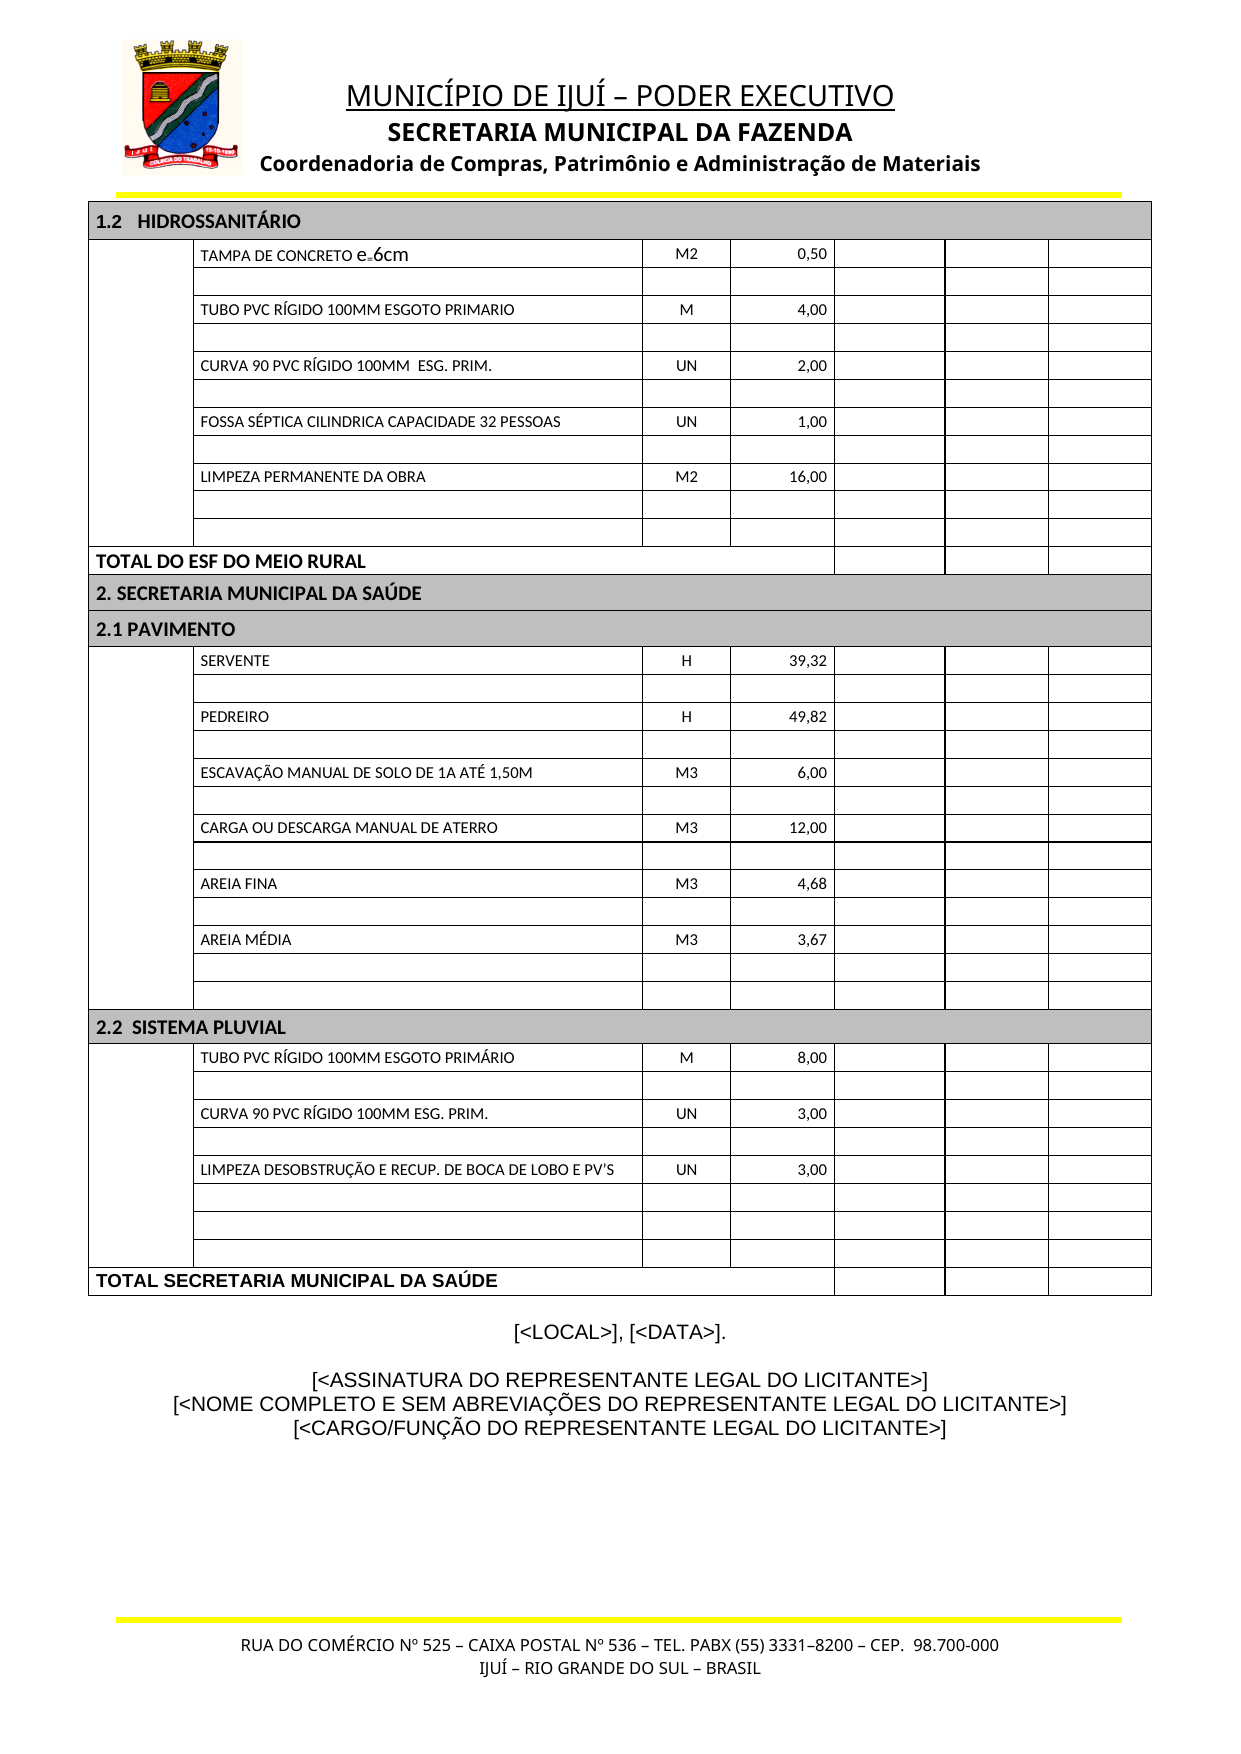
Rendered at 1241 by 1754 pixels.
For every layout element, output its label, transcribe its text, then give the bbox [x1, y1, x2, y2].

table_cell [643, 491, 730, 518]
table_cell [1049, 268, 1151, 295]
table_cell [835, 1212, 944, 1239]
table_cell [1049, 324, 1151, 351]
table_cell TOTAL DO ESF DO MEIO RURAL [89, 547, 834, 574]
table_cell 3,00 [731, 1156, 834, 1183]
table_cell AREIA FINA [194, 870, 642, 897]
table_cell [946, 675, 1048, 702]
table_cell 2. SECRETARIA MUNICIPAL DA SAÚDE [89, 575, 1151, 610]
table_cell [194, 954, 642, 981]
table_cell 39,32 [731, 647, 834, 674]
table_cell [946, 898, 1048, 925]
table_cell [89, 1044, 193, 1267]
table_cell [1049, 240, 1151, 267]
table_cell [643, 898, 730, 925]
table_cell TAMPA DE CONCRETO e=6cm [194, 240, 642, 267]
table_cell [1049, 436, 1151, 462]
table_cell [1049, 491, 1151, 518]
table_cell [643, 787, 730, 813]
table_cell M2 [643, 240, 730, 267]
table_cell [835, 464, 944, 490]
table_cell [835, 408, 944, 434]
table_cell [643, 268, 730, 295]
table_cell [1049, 352, 1151, 379]
table_cell [643, 380, 730, 407]
table_cell [1049, 464, 1151, 490]
table_cell [946, 464, 1048, 490]
table_cell [835, 436, 944, 462]
table_cell 12,00 [731, 815, 834, 841]
table_cell [731, 491, 834, 518]
table_cell [194, 898, 642, 925]
table_cell H [643, 647, 730, 674]
table_cell [946, 268, 1048, 295]
table_cell [731, 1184, 834, 1211]
table_cell LIMPEZA DESOBSTRUÇÃO E RECUP. DE BOCA DE LOBO E PV’S [194, 1156, 642, 1183]
table_cell [731, 380, 834, 407]
table_cell [731, 898, 834, 925]
table_cell [1049, 787, 1151, 813]
table_cell 6,00 [731, 759, 834, 786]
table_cell [1049, 870, 1151, 897]
table_cell [946, 954, 1048, 981]
table_cell [1049, 547, 1151, 574]
table_cell [835, 1128, 944, 1155]
table_cell [835, 1156, 944, 1183]
table_cell [946, 982, 1048, 1009]
table_cell CURVA 90 PVC RÍGIDO 100MM ESG. PRIM. [194, 1100, 642, 1127]
table_cell [946, 870, 1048, 897]
table_cell M3 [643, 926, 730, 953]
table_cell [835, 870, 944, 897]
table_cell 2.1 PAVIMENTO [89, 611, 1151, 646]
table_cell M3 [643, 870, 730, 897]
table_cell TOTAL SECRETARIA MUNICIPAL DA SAÚDE [89, 1268, 834, 1294]
table_cell [835, 240, 944, 267]
table_cell [835, 675, 944, 702]
table_cell [835, 324, 944, 351]
table_cell [946, 815, 1048, 841]
text [<ASSINATURA DO REPRESENTANTE LEGAL DO LICITANTE>] [118, 1367, 1122, 1391]
table_cell [835, 1044, 944, 1071]
table_cell AREIA MÉDIA [194, 926, 642, 953]
table_cell [946, 352, 1048, 379]
table_cell [1049, 408, 1151, 434]
table_cell UN [643, 408, 730, 434]
table_cell [194, 1128, 642, 1155]
table_cell [1049, 1100, 1151, 1127]
table_cell [1049, 1268, 1151, 1294]
table_cell [1049, 1072, 1151, 1099]
table_cell [946, 1156, 1048, 1183]
table_cell ESCAVAÇÃO MANUAL DE SOLO DE 1A ATÉ 1,50M [194, 759, 642, 786]
table_cell [731, 436, 834, 462]
table_cell [194, 787, 642, 813]
table_cell [643, 1240, 730, 1267]
table_cell [946, 787, 1048, 813]
table_cell [946, 759, 1048, 786]
table_cell [835, 787, 944, 813]
table_cell [1049, 675, 1151, 702]
table_cell [1049, 731, 1151, 758]
table_cell [946, 1044, 1048, 1071]
table_cell [194, 843, 642, 869]
table_cell [1049, 647, 1151, 674]
table_cell [1049, 296, 1151, 323]
table_cell [643, 843, 730, 869]
table_cell 2,00 [731, 352, 834, 379]
table_cell [731, 954, 834, 981]
table_cell [1049, 380, 1151, 407]
table_cell [194, 1212, 642, 1239]
table_cell [946, 296, 1048, 323]
table_cell [835, 1072, 944, 1099]
table_cell [835, 703, 944, 730]
table_cell [194, 324, 642, 351]
table_cell [835, 759, 944, 786]
table_cell [946, 731, 1048, 758]
table_cell TUBO PVC RÍGIDO 100MM ESGOTO PRIMÁRIO [194, 1044, 642, 1071]
table_cell [731, 519, 834, 546]
table_cell [194, 519, 642, 546]
table_cell [643, 1072, 730, 1099]
table_cell [643, 954, 730, 981]
table_cell [194, 380, 642, 407]
text [<CARGO/FUNÇÃO DO REPRESENTANTE LEGAL DO LICITANTE>] [118, 1415, 1122, 1439]
table_cell [731, 787, 834, 813]
table_cell [946, 1100, 1048, 1127]
table_cell 4,00 [731, 296, 834, 323]
table_cell 8,00 [731, 1044, 834, 1071]
table_cell [946, 408, 1048, 434]
table_cell H [643, 703, 730, 730]
table_cell [731, 843, 834, 869]
table_cell [835, 1268, 944, 1294]
table_cell FOSSA SÉPTICA CILINDRICA CAPACIDADE 32 PESSOAS [194, 408, 642, 434]
table_cell [731, 982, 834, 1009]
table_cell [946, 843, 1048, 869]
table_cell [946, 1184, 1048, 1211]
table_cell [835, 380, 944, 407]
table_cell M2 [643, 464, 730, 490]
table_cell PEDREIRO [194, 703, 642, 730]
table_cell [835, 1100, 944, 1127]
table_cell [835, 547, 944, 574]
table_cell 2.2 SISTEMA PLUVIAL [89, 1010, 1151, 1043]
table_cell 3,67 [731, 926, 834, 953]
table_cell [731, 324, 834, 351]
table_cell [1049, 926, 1151, 953]
table_cell CARGA OU DESCARGA MANUAL DE ATERRO [194, 815, 642, 841]
table_cell [835, 926, 944, 953]
table_cell [835, 1240, 944, 1267]
table_cell 1.2 HIDROSSANITÁRIO [89, 202, 1151, 239]
table_cell SERVENTE [194, 647, 642, 674]
table_cell [194, 1072, 642, 1099]
table_cell [1049, 898, 1151, 925]
table_cell [731, 1128, 834, 1155]
table_cell 49,82 [731, 703, 834, 730]
table_cell [643, 324, 730, 351]
table_cell [946, 647, 1048, 674]
table_cell [643, 1184, 730, 1211]
table_cell [1049, 1128, 1151, 1155]
table_cell [89, 647, 193, 1009]
table_cell 0,50 [731, 240, 834, 267]
table_cell [194, 675, 642, 702]
table_cell [194, 1240, 642, 1267]
table_cell [835, 491, 944, 518]
text [<NOME COMPLETO E SEM ABREVIAÇÕES DO REPRESENTANTE LEGAL DO LICITANTE>] [118, 1391, 1122, 1415]
table_cell [1049, 759, 1151, 786]
table_cell M3 [643, 815, 730, 841]
table_cell [946, 1268, 1048, 1294]
table_cell [1049, 1044, 1151, 1071]
table_cell [946, 324, 1048, 351]
table_cell [1049, 1212, 1151, 1239]
table_cell [1049, 1240, 1151, 1267]
table_cell [731, 268, 834, 295]
table_cell [194, 731, 642, 758]
table_cell [1049, 1184, 1151, 1211]
table_cell [731, 1240, 834, 1267]
table_cell [643, 675, 730, 702]
table_cell [835, 954, 944, 981]
table_cell [643, 1128, 730, 1155]
table_cell [946, 1240, 1048, 1267]
table_cell [1049, 815, 1151, 841]
table_cell [643, 519, 730, 546]
table_cell [194, 268, 642, 295]
table_cell [1049, 1156, 1151, 1183]
table_cell [835, 731, 944, 758]
table_cell M3 [643, 759, 730, 786]
table_cell [946, 380, 1048, 407]
table_cell [731, 1072, 834, 1099]
table_cell [946, 547, 1048, 574]
table_cell TUBO PVC RÍGIDO 100MM ESGOTO PRIMARIO [194, 296, 642, 323]
table_cell [835, 982, 944, 1009]
table_cell [946, 1072, 1048, 1099]
table_cell [194, 491, 642, 518]
table_cell LIMPEZA PERMANENTE DA OBRA [194, 464, 642, 490]
table_cell UN [643, 1156, 730, 1183]
table_cell [194, 1184, 642, 1211]
table_cell [89, 240, 193, 546]
table_cell [643, 1212, 730, 1239]
table_cell [946, 519, 1048, 546]
table_cell [946, 1128, 1048, 1155]
table_cell [643, 731, 730, 758]
table_cell UN [643, 1100, 730, 1127]
picture [122, 39, 243, 175]
table_cell [194, 982, 642, 1009]
table_cell 16,00 [731, 464, 834, 490]
table_cell [731, 731, 834, 758]
table_cell CURVA 90 PVC RÍGIDO 100MM ESG. PRIM. [194, 352, 642, 379]
table_cell [946, 436, 1048, 462]
table_cell UN [643, 352, 730, 379]
table_cell [1049, 519, 1151, 546]
table_cell 4,68 [731, 870, 834, 897]
table_cell [835, 519, 944, 546]
table_cell M [643, 296, 730, 323]
table_cell [731, 675, 834, 702]
table_cell [946, 1212, 1048, 1239]
table_cell [946, 491, 1048, 518]
table_cell [643, 436, 730, 462]
table_cell 3,00 [731, 1100, 834, 1127]
table_cell [946, 703, 1048, 730]
table_cell [835, 352, 944, 379]
table_cell [1049, 982, 1151, 1009]
table_cell [835, 898, 944, 925]
table_cell [835, 1184, 944, 1211]
table_cell [194, 436, 642, 462]
table_cell [946, 240, 1048, 267]
table_cell [835, 296, 944, 323]
table_cell [1049, 843, 1151, 869]
table_cell [643, 982, 730, 1009]
table_cell [835, 843, 944, 869]
table_cell [1049, 954, 1151, 981]
table_cell 1,00 [731, 408, 834, 434]
table_cell [946, 926, 1048, 953]
text [<LOCAL>], [<DATA>]. [118, 1319, 1122, 1343]
table_cell [731, 1212, 834, 1239]
table_cell [835, 647, 944, 674]
table_cell M [643, 1044, 730, 1071]
table_cell [1049, 703, 1151, 730]
table_cell [835, 815, 944, 841]
table_cell [835, 268, 944, 295]
